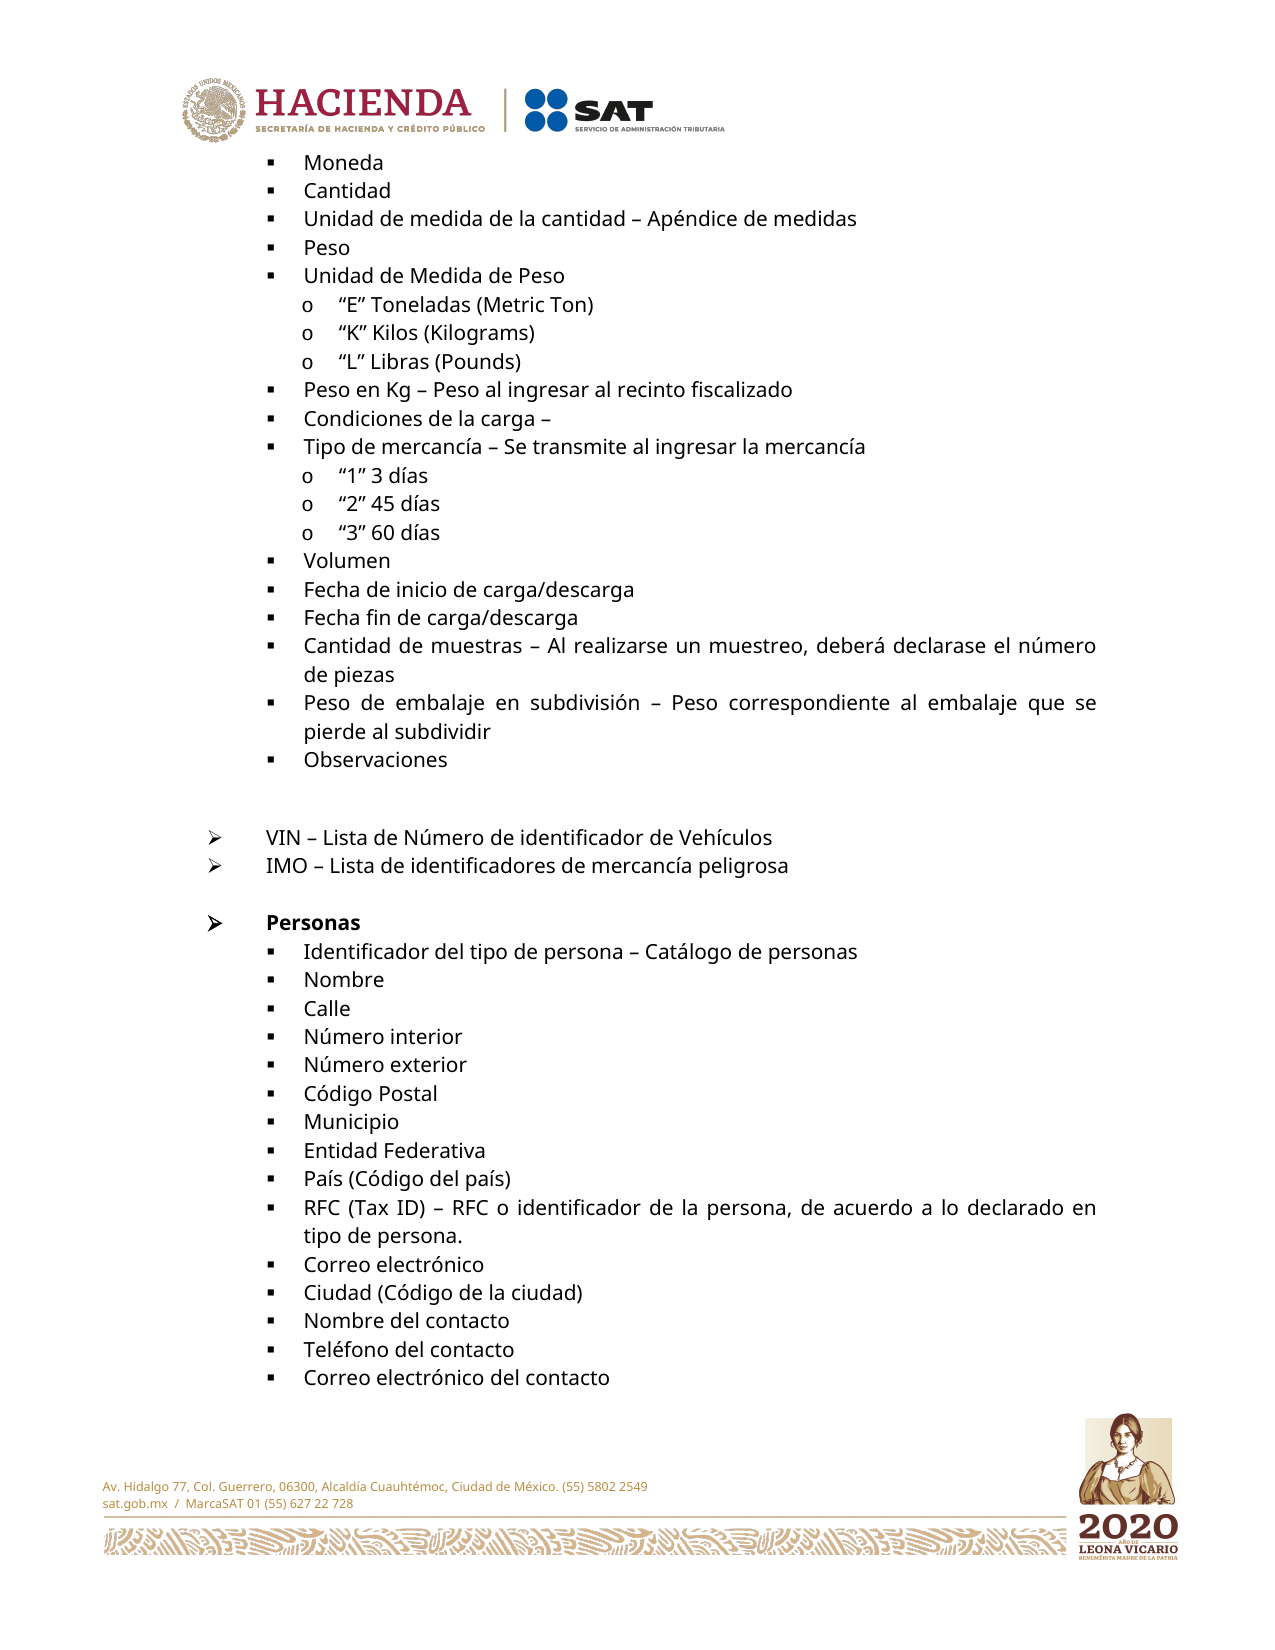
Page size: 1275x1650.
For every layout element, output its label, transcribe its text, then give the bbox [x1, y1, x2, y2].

picture [1077, 1413, 1180, 1563]
list Unidad de medida de la cantidad – Apéndice de medidas [266, 204, 1098, 233]
list Peso en Kg – Peso al ingresar al recinto fiscalizado [266, 375, 1098, 404]
list Fecha fin de carga/descarga [266, 603, 1098, 632]
list Personas [207, 908, 1098, 937]
list Calle [266, 994, 1098, 1022]
list “2” 45 días [301, 489, 1098, 518]
list “1” 3 días [301, 461, 1098, 489]
list Número interior [266, 1022, 1098, 1051]
list Volumen [266, 546, 1098, 575]
list Cantidad [266, 176, 1098, 204]
list Observaciones [266, 745, 1098, 774]
list Municipio [266, 1107, 1098, 1136]
list Entidad Federativa [266, 1136, 1098, 1164]
list Fecha de inicio de carga/descarga [266, 575, 1098, 603]
list Tipo de mercancía – Se transmite al ingresar la mercancía [266, 432, 1098, 461]
list IMO – Lista de identificadores de mercancía peligrosa [207, 852, 1098, 880]
list RFC (Tax ID) – RFC o identificador de la persona, de acuerdo a lo declarado en tipo de persona. [266, 1193, 1098, 1250]
list Correo electrónico del contacto [266, 1363, 1098, 1392]
list Peso [266, 233, 1098, 261]
list Nombre del contacto [266, 1307, 1098, 1335]
list Nombre [266, 965, 1098, 994]
list VIN – Lista de Número de identificador de Vehículos [207, 823, 1098, 852]
list Moneda [266, 148, 1098, 176]
list Código Postal [266, 1079, 1098, 1107]
list Número exterior [266, 1051, 1098, 1079]
list Correo electrónico [266, 1250, 1098, 1278]
list Unidad de Medida de Peso [266, 261, 1098, 290]
list Cantidad de muestras – Al realizarse un muestreo, deberá declarase el número de piezas [266, 632, 1098, 688]
list Ciudad (Código de la ciudad) [266, 1278, 1098, 1307]
list Condiciones de la carga – [266, 404, 1098, 432]
list Peso de embalaje en subdivisión – Peso correspondiente al embalaje que se pierde al subdividir [266, 688, 1098, 745]
list “L” Libras (Pounds) [301, 347, 1098, 375]
list Identificador del tipo de persona – Catálogo de personas [266, 937, 1098, 965]
list “E” Toneladas (Metric Ton) [301, 290, 1098, 318]
list “K” Kilos (Kilograms) [301, 318, 1098, 347]
list Teléfono del contacto [266, 1335, 1098, 1363]
picture [102, 1512, 1067, 1555]
list “3” 60 días [301, 518, 1098, 546]
picture [177, 73, 731, 147]
list País (Código del país) [266, 1164, 1098, 1193]
